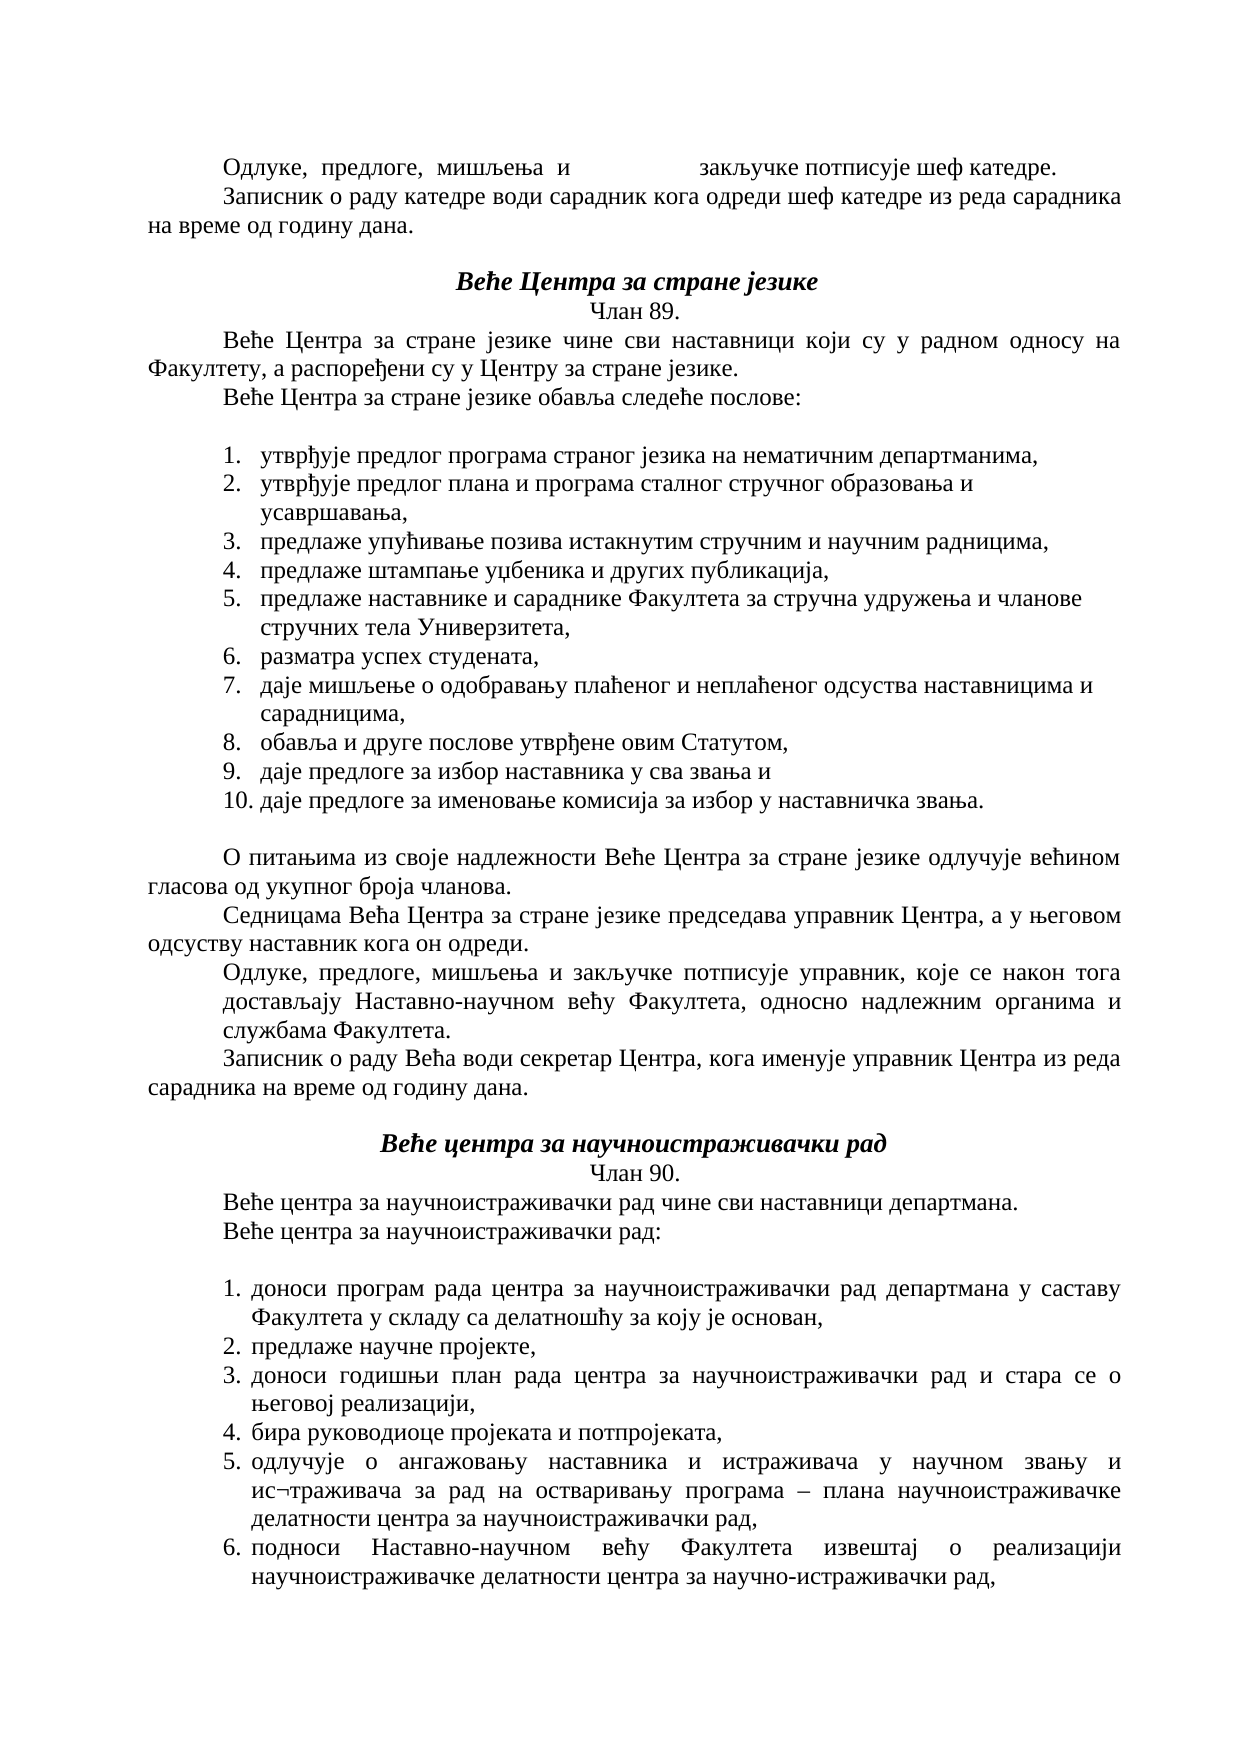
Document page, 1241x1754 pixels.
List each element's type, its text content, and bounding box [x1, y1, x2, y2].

list разматра успех студената, [223, 641, 1122, 670]
text Веће центра за научноистраживачки рад [148, 1127, 1122, 1158]
list утврђује предлог програма страног језика на нематичним департманима, [223, 440, 1122, 468]
text Одлуке, предлоге, мишљења и закључке потписује шеф катедре. [148, 152, 1122, 181]
list предлаже упућивање позива истакнутим стручним и научним радницима, [223, 526, 1122, 555]
text Веће Центра за стране језике чине сви наставници који су у радном односу на Факултету, а распоређени су у Центру за стране језике. [148, 325, 1122, 382]
list даје предлоге за именовање комисија за избор у наставничка звања. [223, 785, 1122, 813]
list утврђује предлог плана и програма сталног стручног образовања и усавршавања, [223, 468, 1122, 526]
text Записник о раду катедре води сарадник кога одреди шеф катедре из реда сарадника на време од годину дана. [148, 181, 1122, 238]
list обавља и друге послове утврђене овим Статутом, [223, 727, 1122, 756]
list предлаже наставнике и сараднике Факултета за стручна удружења и чланове стручних тела Универзитета, [223, 583, 1122, 641]
list предлаже штампање уџбеника и других публикација, [223, 555, 1122, 583]
text Веће Центра за стране језике обавља следеће послове: [148, 382, 1122, 411]
list доноси годишњи план рада центра за научноистраживачки рад и стара се о његовој реализацији, [223, 1360, 1122, 1417]
list предлаже научне пројекте, [223, 1331, 1122, 1360]
list доноси програм рада центра за научноистраживачки рад департмана у саставу Факултета у складу са делатношћу за коју је основан, [223, 1273, 1122, 1331]
text Члан 89. [148, 296, 1122, 325]
list бира руководиоце пројеката и потпројеката, [223, 1417, 1122, 1446]
text Веће Центра за стране језике [148, 265, 1122, 296]
text Одлуке, предлоге, мишљења и закључке потписује управник, које се након тога достављају Наставно-научном већу Факултета, односно надлежним органима и службама Факултета. [223, 957, 1122, 1043]
list подноси Наставно-научном већу Факултета извештај о реализацији научноистраживачке делатности центра за научно-истраживачки рад, [223, 1532, 1122, 1590]
text Седницама Већа Центра за стране језике председава управник Центра, а у његовом одсуству наставник кога он одреди. [148, 900, 1122, 957]
list даје предлоге за избор наставника у сва звања и [223, 756, 1122, 785]
text Веће центра за научноистраживачки рад: [148, 1216, 1122, 1245]
text Члан 90. [148, 1158, 1122, 1187]
text Записник о раду Већа води секретар Центра, кога именује управник Центра из реда сарадника на време од годину дана. [148, 1043, 1122, 1101]
list одлучује о ангажовању наставника и истраживача у научном звању и ис¬траживача за рад на остваривању програма – плана научноистраживачке делатности центра за научноистраживачки рад, [223, 1446, 1122, 1532]
text О питањима из своје надлежности Веће Центра за стране језике одлучује већином гласова од укупног броја чланова. [148, 842, 1122, 900]
text Веће центра за научноистраживачки рад чине сви наставници департмана. [148, 1187, 1122, 1216]
list даје мишљење о одобравању плаћеног и неплаћеног одсуства наставницима и сарадницима, [223, 670, 1122, 727]
